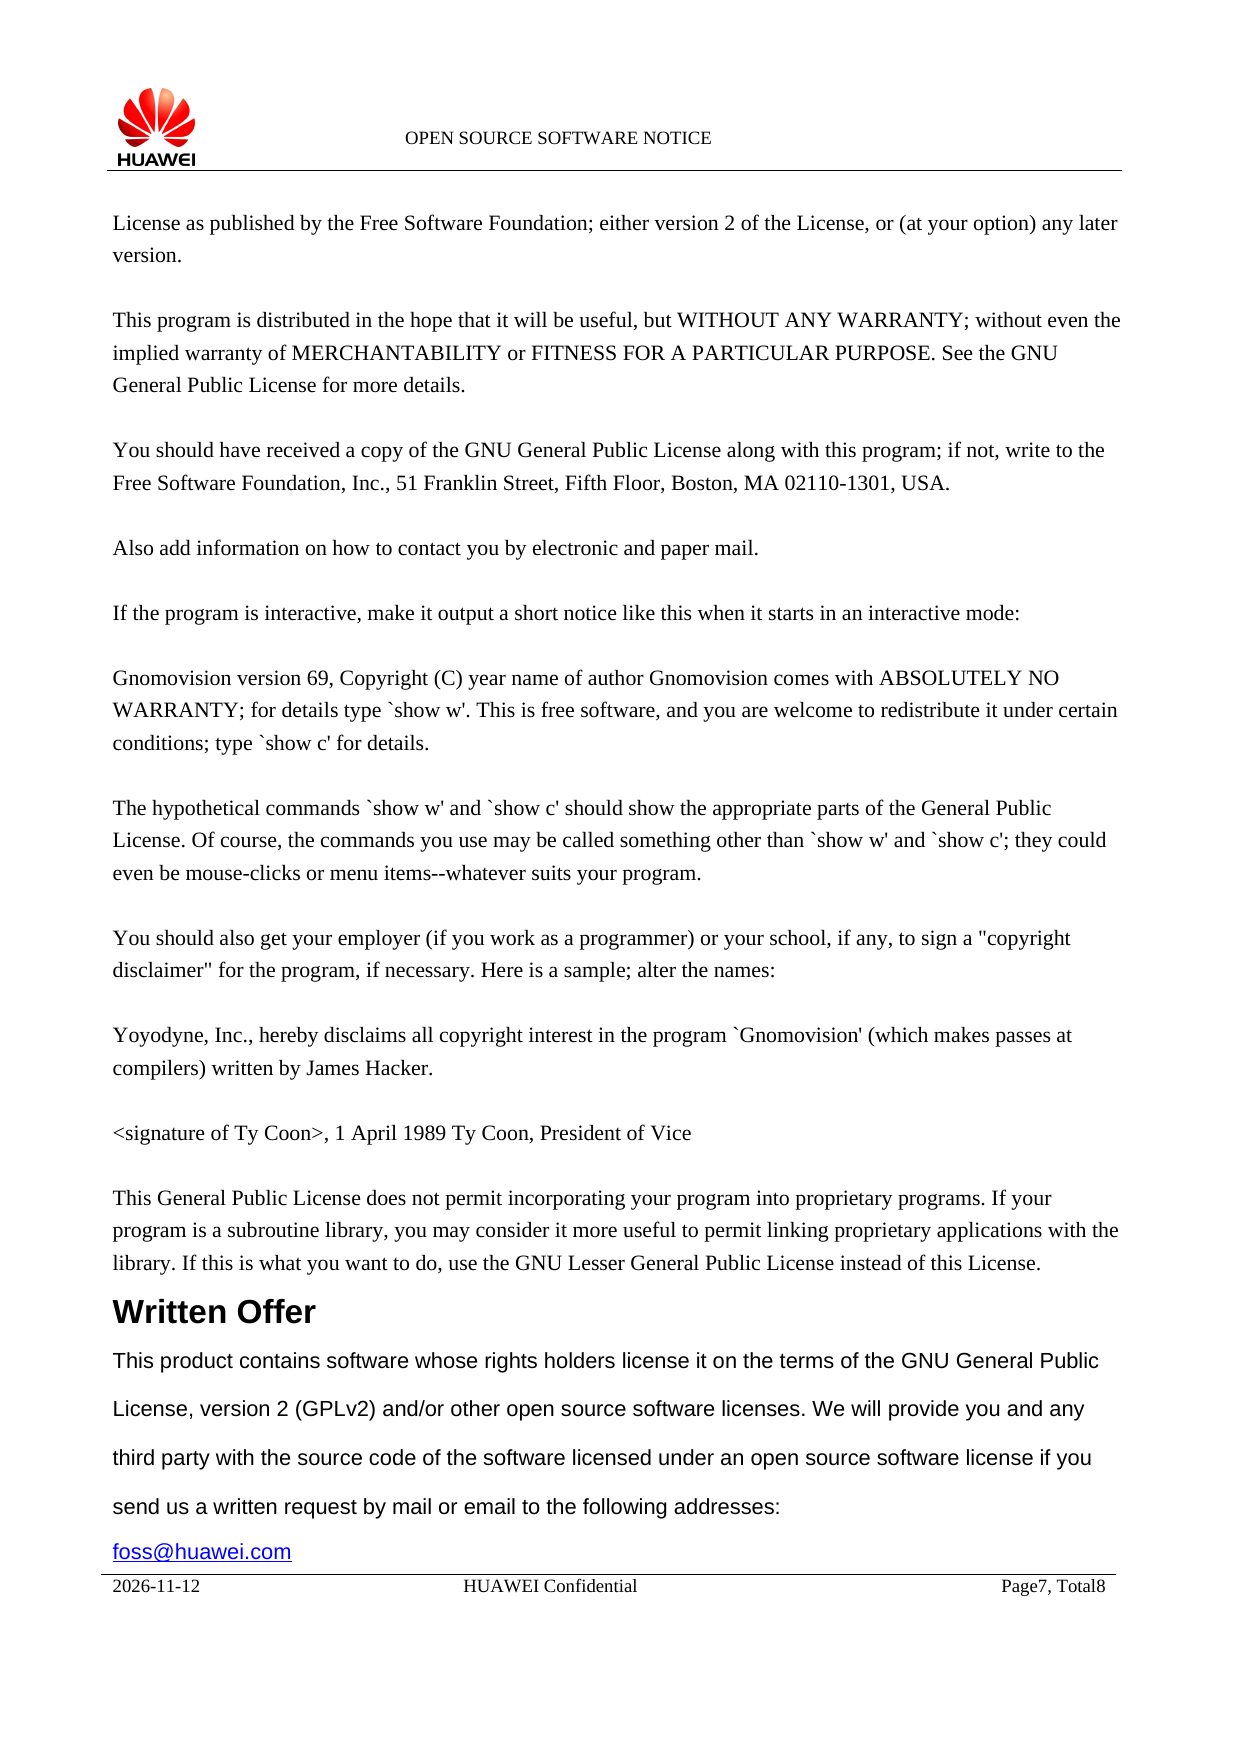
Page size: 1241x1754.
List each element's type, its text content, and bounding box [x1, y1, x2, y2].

picture [118, 88, 195, 166]
text This product contains software whose rights holders license it on the terms of the GNU General Public License, version 2 (GPLv2) and/or other open source software licenses. We will provide you and any third party with the source code of the software licensed under an open source software license if you send us a written request by mail or email to the following addresses: [112, 1344, 1128, 1523]
text Written Offer [112, 1279, 1128, 1344]
text foss@huawei.com [112, 1535, 1128, 1568]
